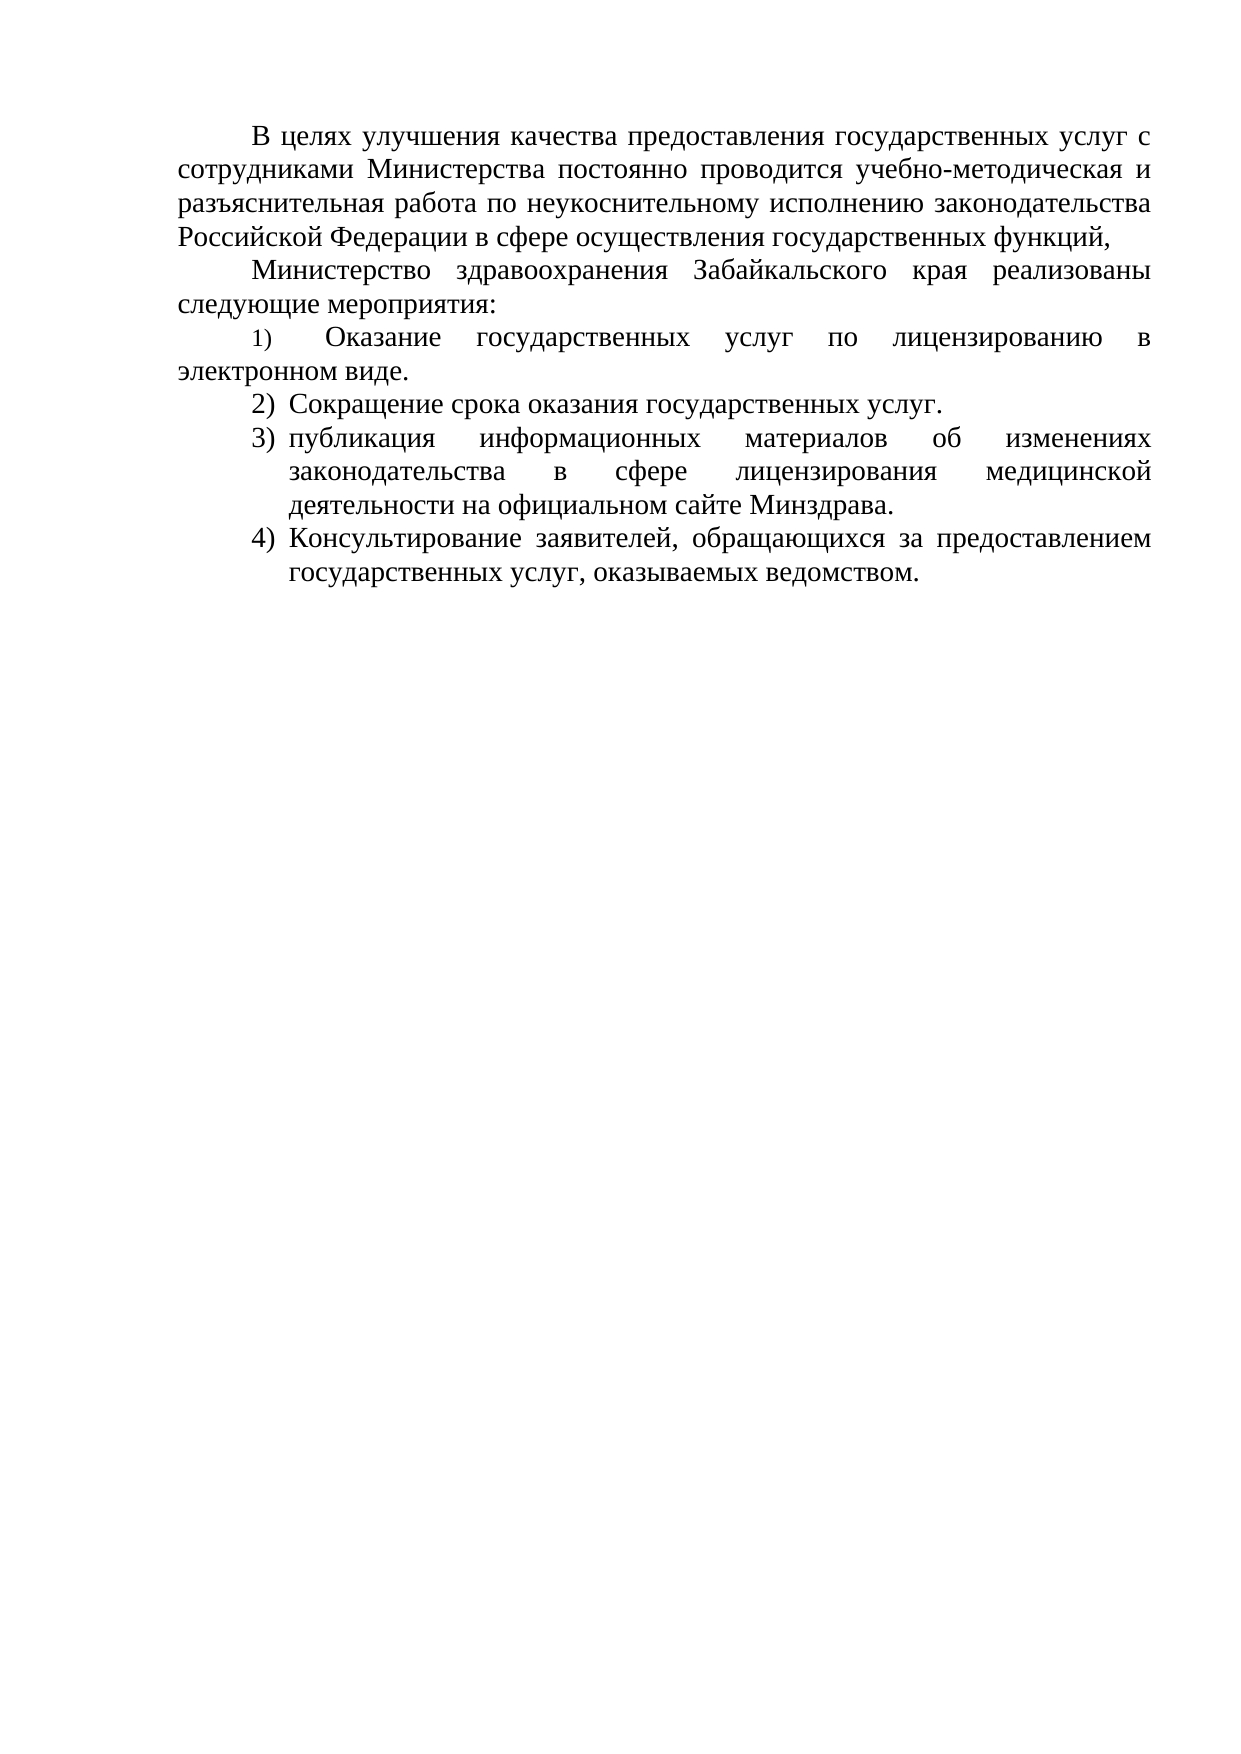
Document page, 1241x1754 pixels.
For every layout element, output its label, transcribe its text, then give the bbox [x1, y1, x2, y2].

text 1) Оказание государственных услуг по лицензированию в электронном виде. [177, 319, 1152, 386]
list публикация информационных материалов об изменениях законодательства в сфере лицензирования медицинской деятельности на официальном сайте Минздрава. [251, 420, 1152, 521]
list Сокращение срока оказания государственных услуг. [251, 386, 1152, 420]
text В целях улучшения качества предоставления государственных услуг с сотрудниками Министерства постоянно проводится учебно-методическая и разъяснительная работа по неукоснительному исполнению законодательства Российской Федерации в сфере осуществления государственных функций, [177, 118, 1152, 252]
text Министерство здравоохранения Забайкальского края реализованы следующие мероприятия: [177, 252, 1152, 319]
list Консультирование заявителей, обращающихся за предоставлением государственных услуг, оказываемых ведомством. [251, 521, 1152, 588]
